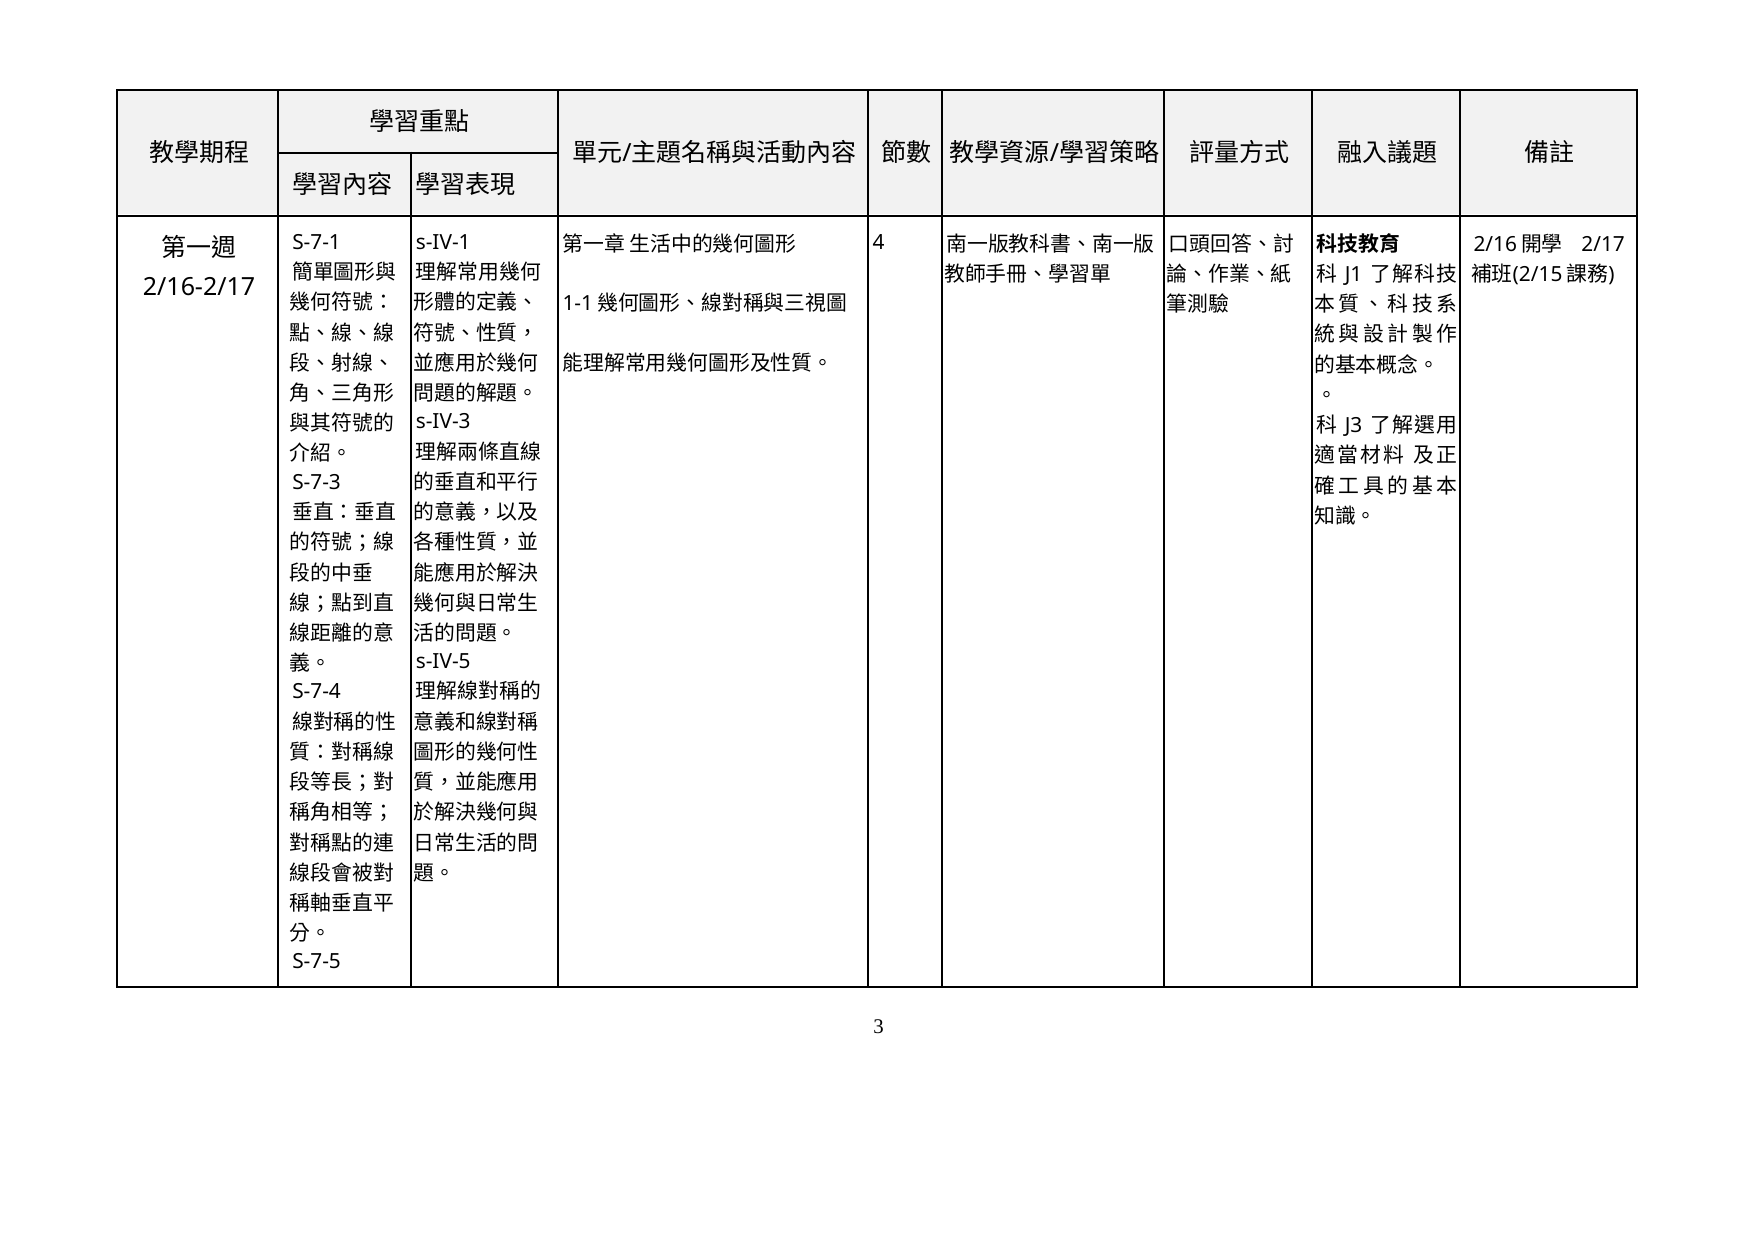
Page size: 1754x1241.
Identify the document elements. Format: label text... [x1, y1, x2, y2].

table_header 融入議題 [1313, 91, 1459, 214]
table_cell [559, 217, 867, 986]
table_cell 學習表現 [412, 154, 557, 214]
table_cell 南一版教科書、南一版教師手冊、學習單 [943, 217, 1163, 986]
table_cell 4 [869, 217, 941, 986]
table_cell 2/16開學 2/17補班(2/15課務) [1461, 217, 1636, 986]
table_cell 第一週 2/16-2/17 [118, 217, 277, 986]
table_cell 學習內容 [279, 154, 410, 214]
table_header 教學資源/學習策略 [943, 91, 1163, 214]
table_header 評量方式 [1165, 91, 1311, 214]
table_header 學習重點 [279, 91, 557, 152]
table_header 單元/主題名稱與活動內容 [559, 91, 867, 214]
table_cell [1313, 217, 1459, 986]
table_header 教學期程 [118, 91, 277, 214]
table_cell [279, 217, 410, 986]
table_header 備註 [1461, 91, 1636, 214]
table_cell 口頭回答、討論、作業、紙筆測驗 [1165, 217, 1311, 986]
table_header 節數 [869, 91, 941, 214]
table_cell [412, 217, 557, 986]
